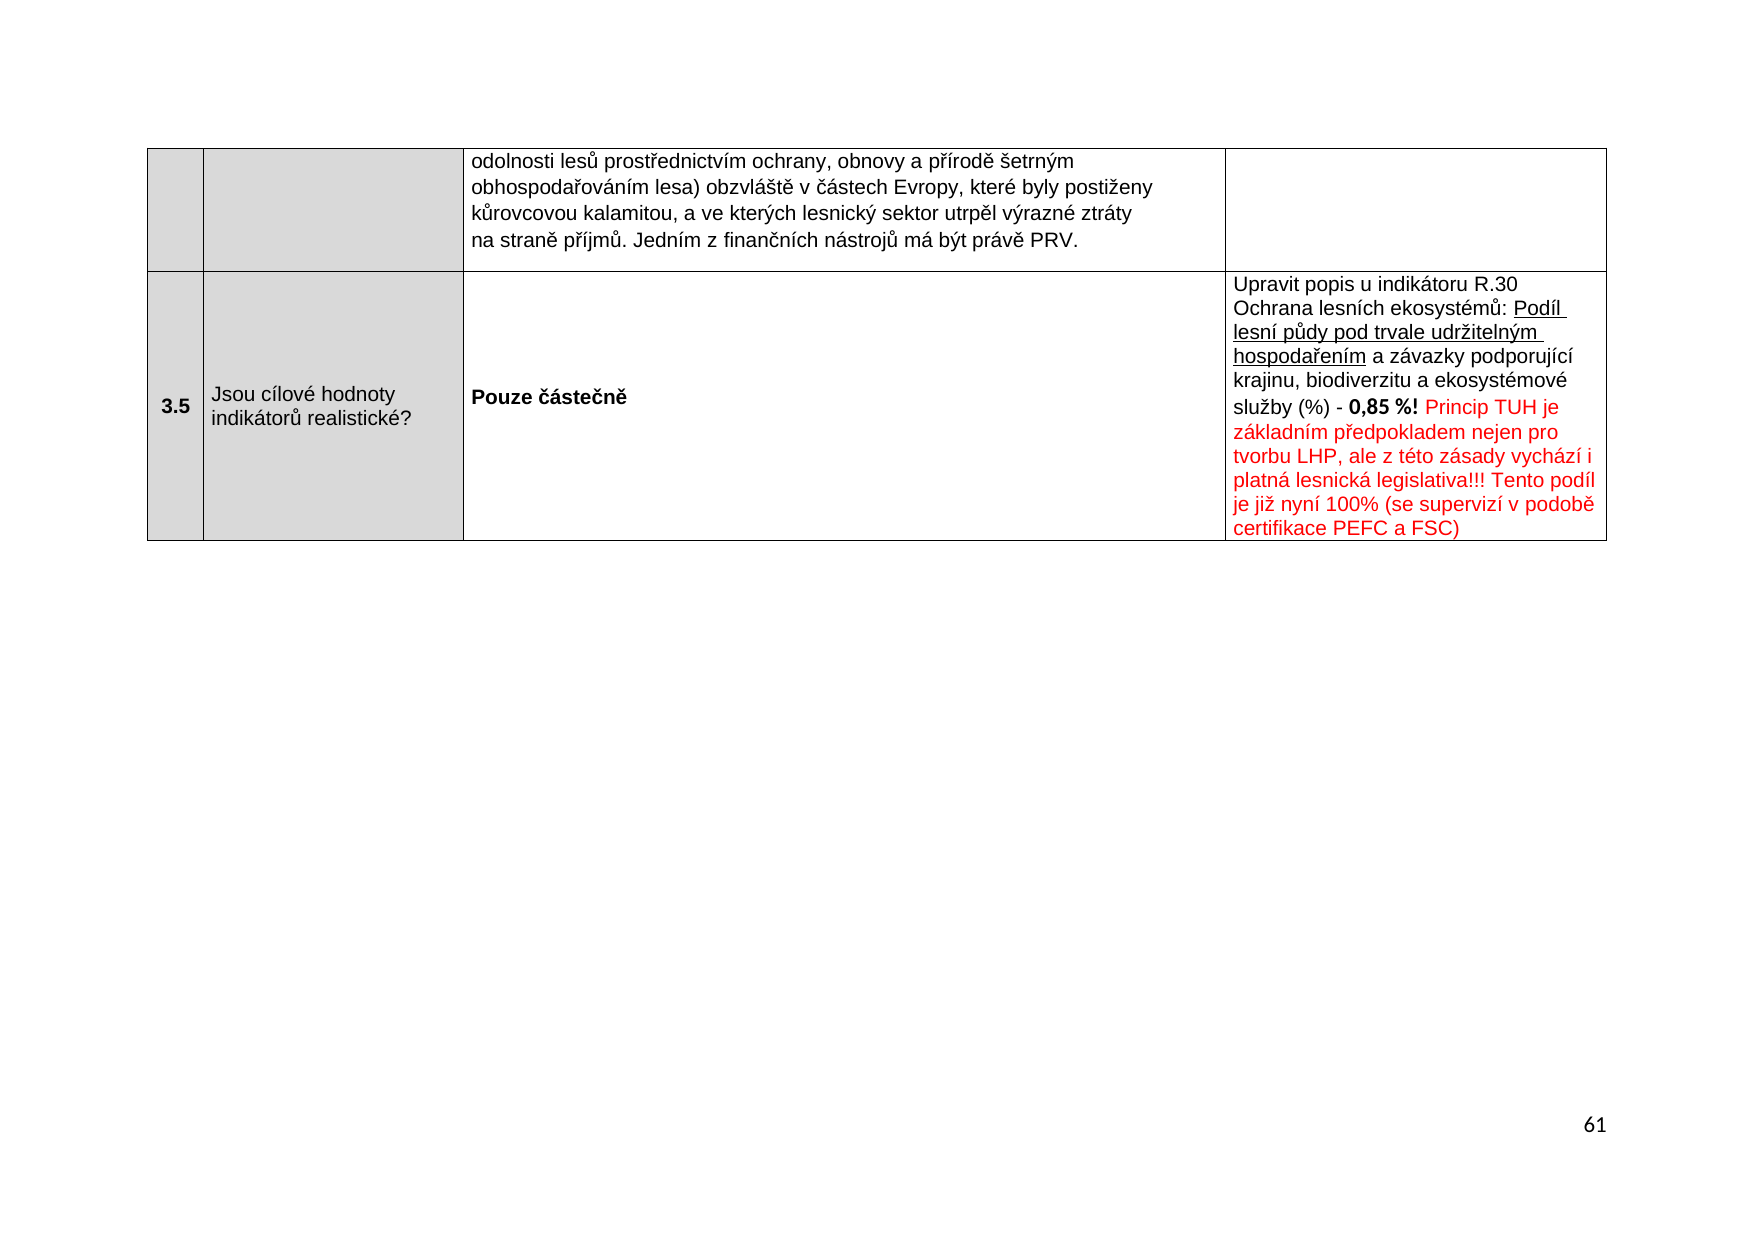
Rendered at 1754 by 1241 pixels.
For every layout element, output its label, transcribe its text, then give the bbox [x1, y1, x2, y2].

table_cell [204, 149, 463, 271]
table_cell Pouze částečně [464, 272, 1225, 540]
table_cell Upravit popis u indikátoru R.30 Ochrana lesních ekosystémů: Podíl lesní půdy pod trvale udržitelným hospodařením a závazky podporující krajinu, biodiverzitu a ekosystémové služby (%) - 0,85 %! Princip TUH je základním předpokladem nejen pro tvorbu LHP, ale z této zásady vychází i platná lesnická legislativa!!! Tento podíl je již nyní 100% (se supervizí v podobě certifikace PEFC a FSC) [1226, 272, 1606, 540]
table_cell Jsou cílové hodnoty indikátorů realistické? [204, 272, 463, 540]
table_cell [1226, 149, 1606, 271]
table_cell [464, 149, 1225, 271]
table_cell 3.5 [148, 272, 203, 540]
table_cell 3.4 [148, 149, 203, 271]
